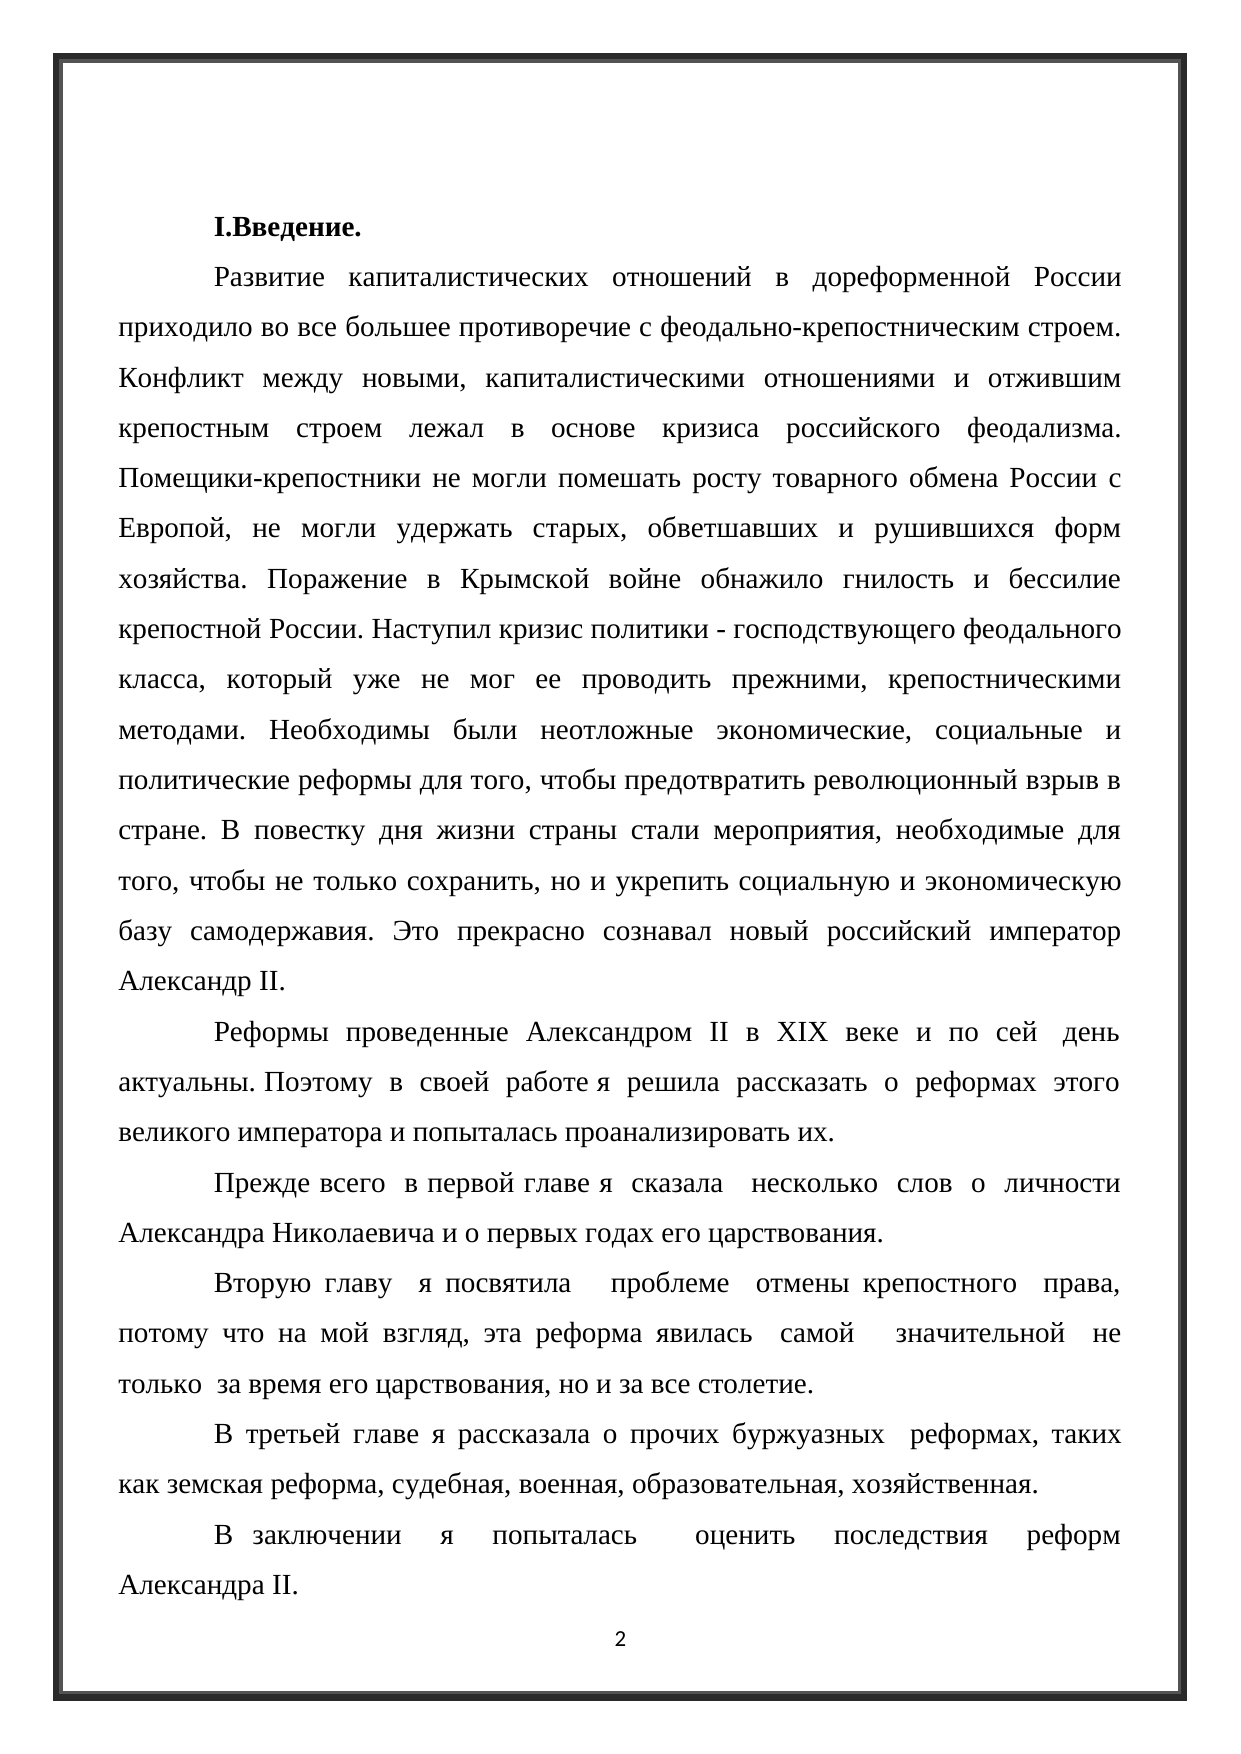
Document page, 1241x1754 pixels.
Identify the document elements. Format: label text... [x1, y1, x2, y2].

text I.Введение. [118, 209, 1122, 242]
text Вторую главу я посвятила проблеме отмены крепостного права, потому что на мой взгляд, эта реформа явилась самой значительной не только за время его царствования, но и за все столетие. [118, 1265, 1122, 1399]
text Реформы проведенные Александром II в ХIХ веке и по сей день актуальны. Поэтому в своей работе я решила рассказать о реформах этого великого императора и попыталась проанализировать их. [118, 1014, 1122, 1148]
text Прежде всего в первой главе я сказала несколько слов о личности Александра Николаевича и о первых годах его царствования. [118, 1165, 1122, 1248]
text В третьей главе я рассказала о прочих буржуазных реформах, таких как земская реформа, судебная, военная, образовательная, хозяйственная. [118, 1416, 1122, 1500]
text Развитие капиталистических отношений в дореформенной России приходило во все большее противоречие с феодально-крепостническим строем. Конфликт между новыми, капиталистическими отношениями и отжившим крепостным строем лежал в основе кризиса российского феодализма. Помещики-крепостники не могли помешать росту товарного обмена России с Европой, не могли удержать старых, обветшавших и рушившихся форм хозяйства. Поражение в Крымской войне обнажило гнилость и бессилие крепостной России. Наступил кризис политики - господствующего феодального класса, который уже не мог ее проводить прежними, крепостническими методами. Необходимы были неотложные экономические, социальные и политические реформы для того, чтобы предотвратить революционный взрыв в стране. В повестку дня жизни страны стали мероприятия, необходимые для того, чтобы не только сохранить, но и укрепить социальную и экономическую базу самодержавия. Это прекрасно сознавал новый российский император Александр II. [118, 259, 1122, 997]
text В заключении я попыталась оценить последствия реформ Александра II. [118, 1517, 1122, 1601]
